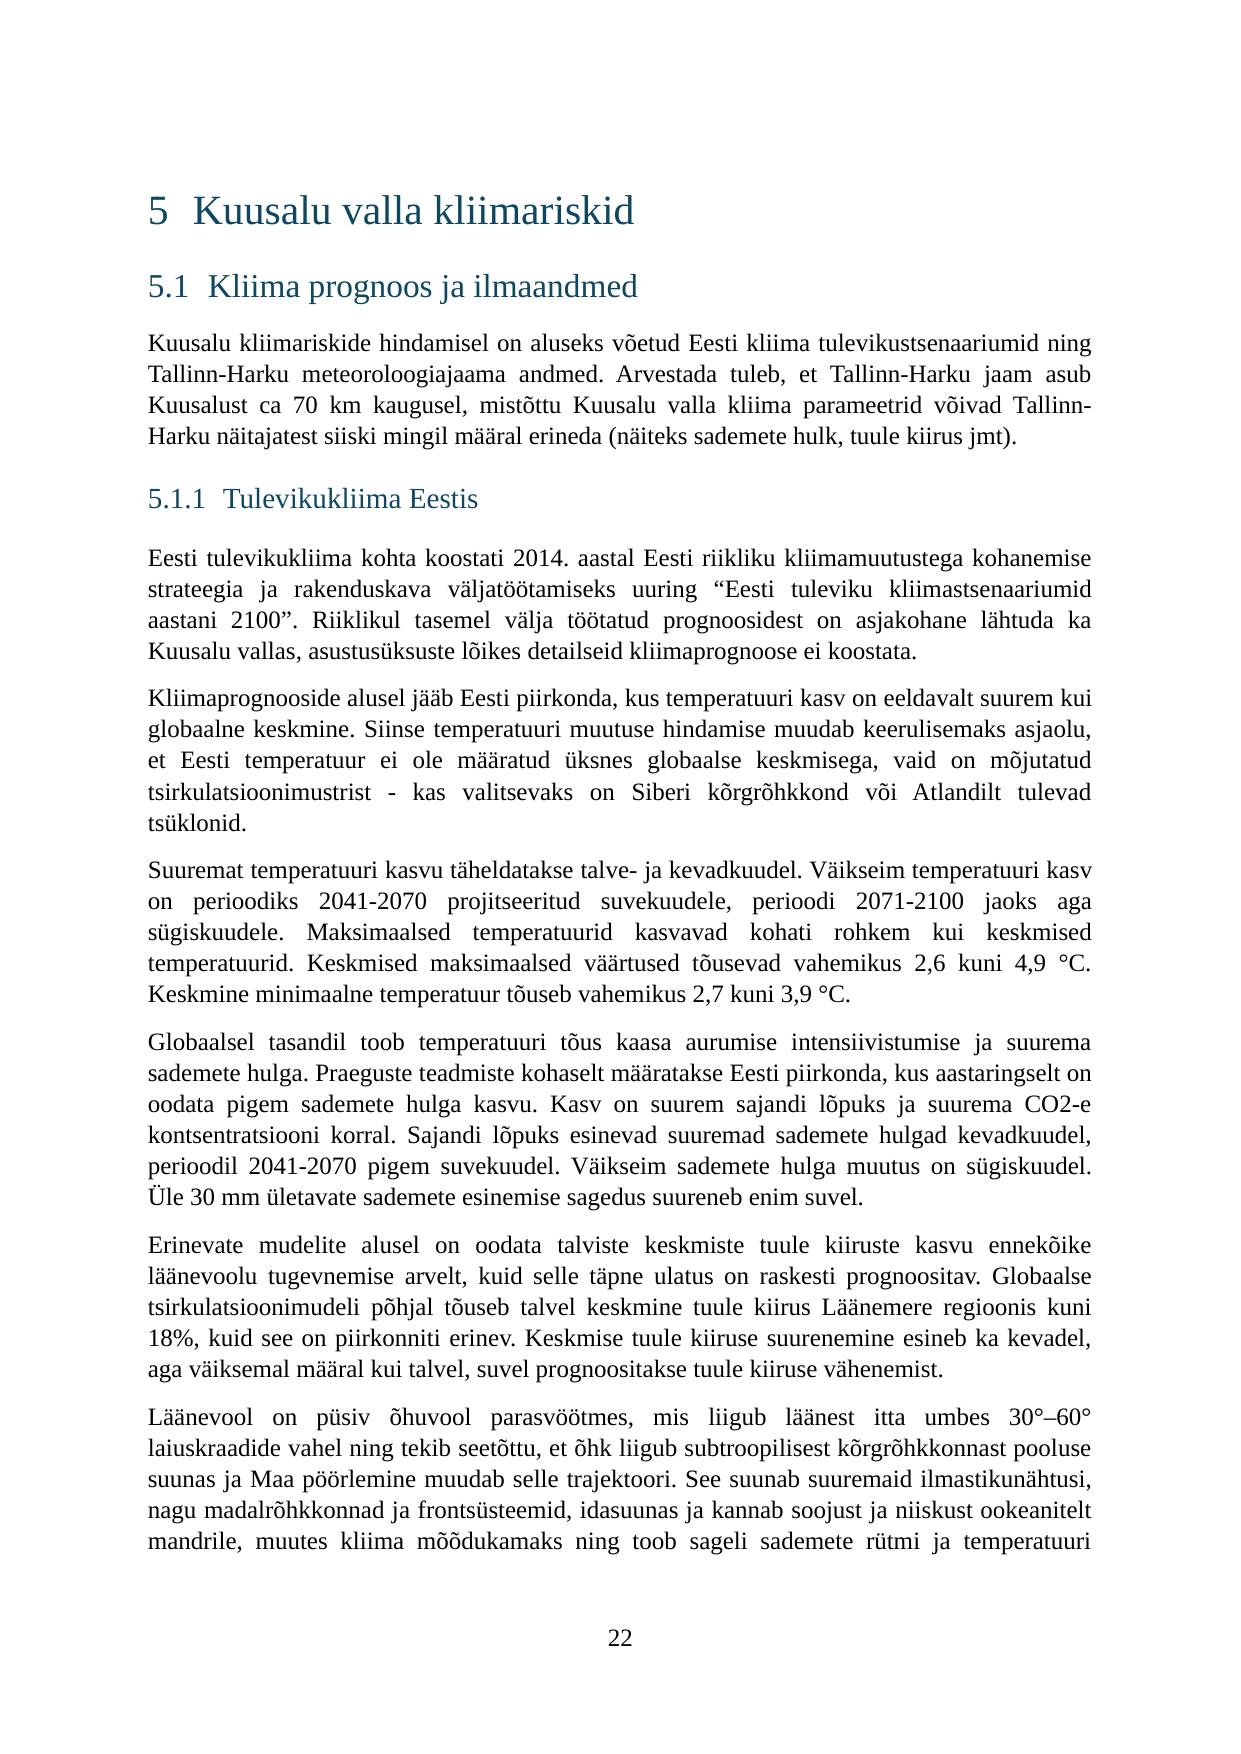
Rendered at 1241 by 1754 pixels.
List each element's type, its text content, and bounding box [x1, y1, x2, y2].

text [148, 1402, 1093, 1555]
text Kuusalu kliimariskide hindamisel on aluseks võetud Eesti kliima tulevikustsenaariumid ning Tallinn-Harku meteoroloogiajaama andmed. Arvestada tuleb, et Tallinn-Harku jaam asub Kuusalust ca 70 km kaugusel, mistõttu Kuusalu valla kliima parameetrid võivad Tallinn-Harku näitajatest siiski mingil määral erineda (näiteks sademete hulk, tuule kiirus jmt). [148, 328, 1093, 450]
subtitle Kuusalu valla kliimariskid [148, 185, 1093, 233]
text Eesti tulevikukliima kohta koostati 2014. aastal Eesti riikliku kliimamuutustega kohanemise strateegia ja rakenduskava väljatöötamiseks uuring “Eesti tuleviku kliimastsenaariumid aastani 2100”. Riiklikul tasemel välja töötatud prognoosidest on asjakohane lähtuda ka Kuusalu vallas, asustusüksuste lõikes detailseid kliimaprognoose ei koostata. [148, 543, 1093, 664]
text Globaalsel tasandil toob temperatuuri tõus kaasa aurumise intensiivistumise ja suurema sademete hulga. Praeguste teadmiste kohaselt määratakse Eesti piirkonda, kus aastaringselt on oodata pigem sademete hulga kasvu. Kasv on suurem sajandi lõpuks ja suurema CO2-e kontsentratsiooni korral. Sajandi lõpuks esinevad suuremad sademete hulgad kevadkuudel, perioodil 2041-2070 pigem suvekuudel. Väikseim sademete hulga muutus on sügiskuudel. Üle 30 mm ületavate sademete esinemise sagedus suureneb enim suvel. [148, 1027, 1093, 1211]
text Suuremat temperatuuri kasvu täheldatakse talve- ja kevadkuudel. Väikseim temperatuuri kasv on perioodiks 2041-2070 projitseeritud suvekuudele, perioodi 2071-2100 jaoks aga sügiskuudele. Maksimaalsed temperatuurid kasvavad kohati rohkem kui keskmised temperatuurid. Keskmised maksimaalsed väärtused tõusevad vahemikus 2,6 kuni 4,9 °C. Keskmine minimaalne temperatuur tõuseb vahemikus 2,7 kuni 3,9 °C. [148, 855, 1093, 1008]
subtitle Tulevikukliima Eestis [148, 481, 1093, 515]
subtitle Kliima prognoos ja ilmaandmed [148, 266, 1093, 304]
text Erinevate mudelite alusel on oodata talviste keskmiste tuule kiiruste kasvu ennekõike läänevoolu tugevnemise arvelt, kuid selle täpne ulatus on raskesti prognoositav. Globaalse tsirkulatsioonimudeli põhjal tõuseb talvel keskmine tuule kiirus Läänemere regioonis kuni 18%, kuid see on piirkonniti erinev. Keskmise tuule kiiruse suurenemine esineb ka kevadel, aga väiksemal määral kui talvel, suvel prognoositakse tuule kiiruse vähenemist. [148, 1230, 1093, 1383]
text Kliimaprognooside alusel jääb Eesti piirkonda, kus temperatuuri kasv on eeldavalt suurem kui globaalne keskmine. Siinse temperatuuri muutuse hindamise muudab keerulisemaks asjaolu, et Eesti temperatuur ei ole määratud üksnes globaalse keskmisega, vaid on mõjutatud tsirkulatsioonimustrist - kas valitsevaks on Siberi kõrgrõhkkond või Atlandilt tulevad tsüklonid. [148, 683, 1093, 836]
